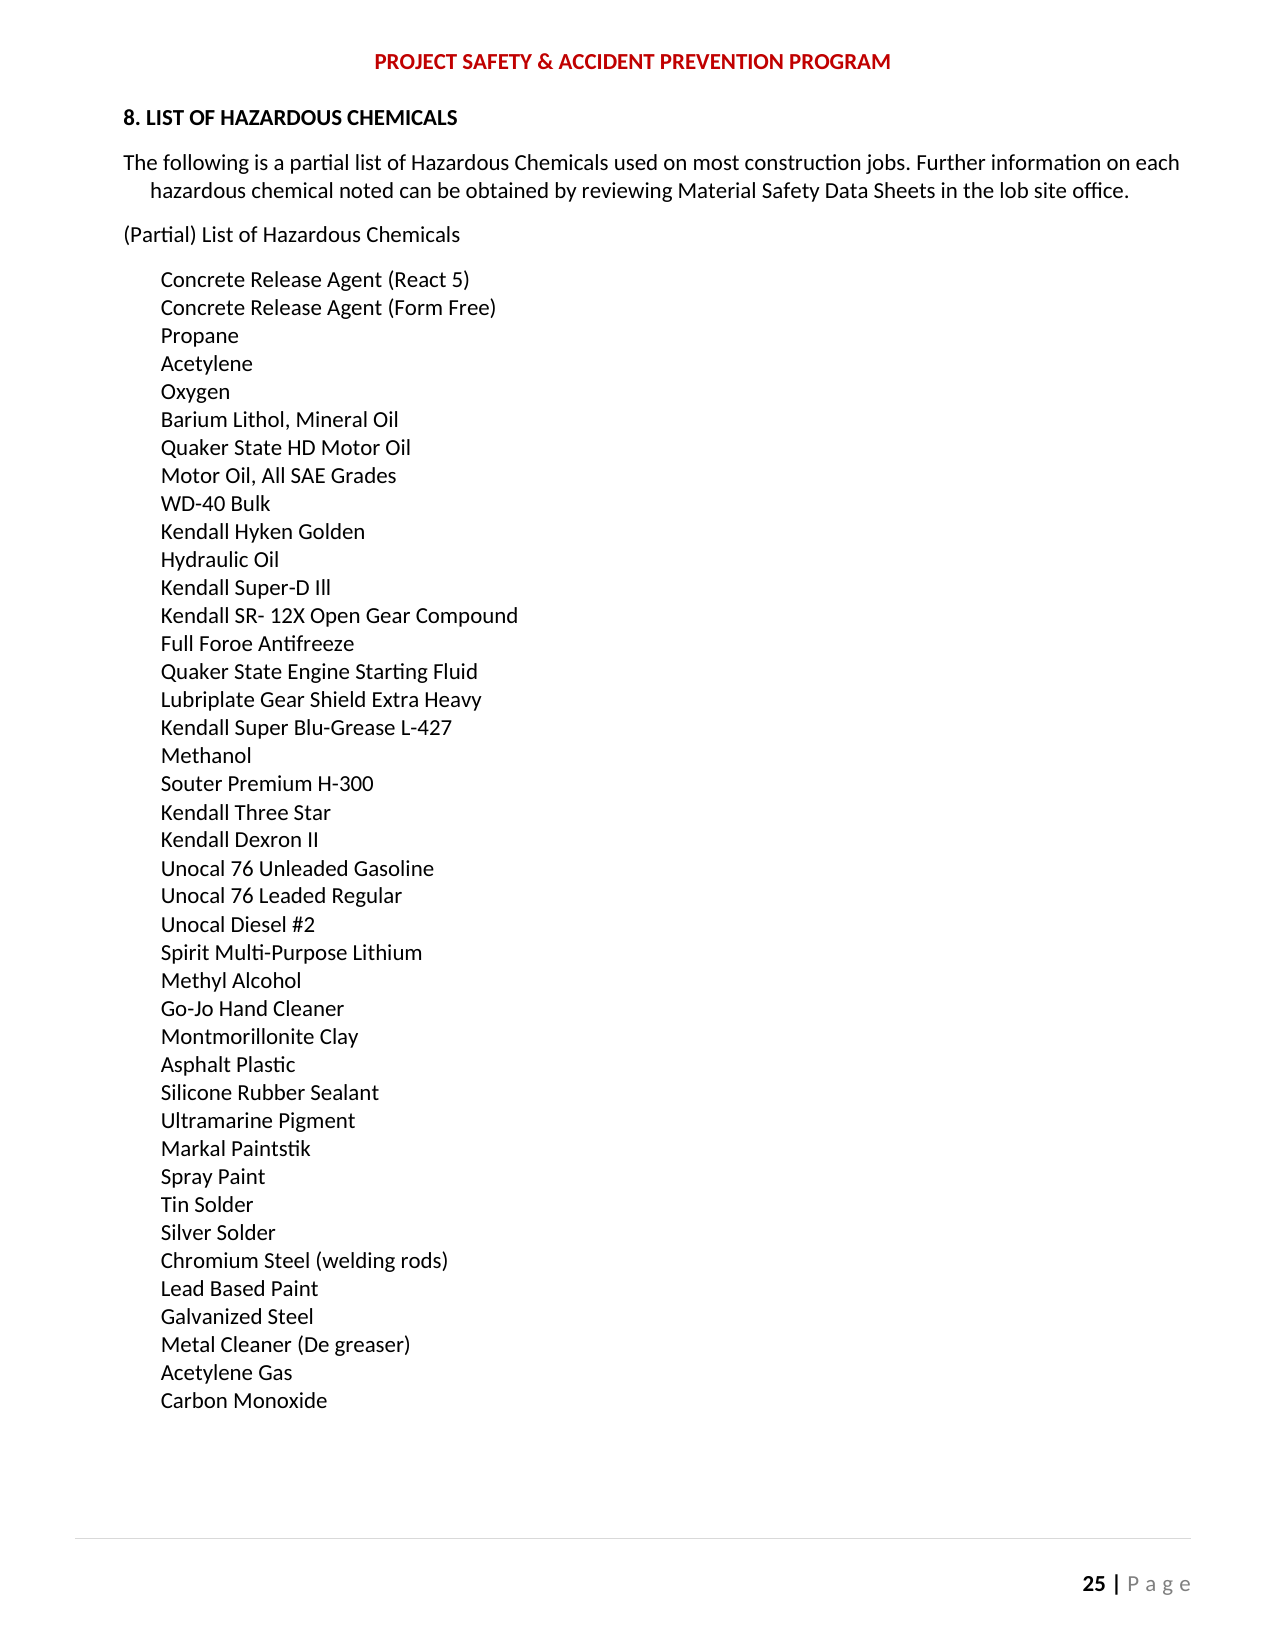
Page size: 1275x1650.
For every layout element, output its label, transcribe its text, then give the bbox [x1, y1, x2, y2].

text WD-40 Bulk [161, 489, 1191, 517]
text Propane [161, 321, 1191, 349]
text Lubriplate Gear Shield Extra Heavy [161, 686, 1191, 713]
text Kendall Super Blu-Grease L-427 [161, 713, 1191, 742]
text Full Foroe Antifreeze [161, 629, 1191, 657]
text Hydraulic Oil [161, 545, 1191, 573]
text Montmorillonite Clay [161, 1022, 1191, 1050]
text Spray Paint [161, 1162, 1191, 1190]
text Methanol [161, 742, 1191, 769]
text Kendall SR- 12X Open Gear Compound [161, 601, 1191, 629]
text Concrete Release Agent (Form Free) [161, 293, 1191, 321]
text Silicone Rubber Sealant [161, 1078, 1191, 1106]
text Kendall Super-D Ill [161, 573, 1191, 601]
text Oxygen [161, 377, 1191, 405]
text Unocal 76 Unleaded Gasoline [161, 854, 1191, 882]
text Kendall Dexron II [161, 826, 1191, 854]
text Quaker State Engine Starting Fluid [161, 657, 1191, 686]
text The following is a partial list of Hazardous Chemicals used on most construction jobs. Further information on each hazardous chemical noted can be obtained by reviewing Material Safety Data Sheets in the lob site office. [123, 148, 1191, 204]
text Galvanized Steel [161, 1302, 1191, 1330]
text (Partial) List of Hazardous Chemicals [123, 221, 1191, 248]
text Ultramarine Pigment [161, 1106, 1191, 1134]
text 8. LIST OF HAZARDOUS CHEMICALS [123, 103, 1191, 131]
text Tin Solder [161, 1190, 1191, 1218]
text Asphalt Plastic [161, 1050, 1191, 1078]
text Markal Paintstik [161, 1134, 1191, 1162]
text Lead Based Paint [161, 1274, 1191, 1302]
text Concrete Release Agent (React 5) [161, 265, 1191, 293]
text Carbon Monoxide [161, 1386, 1191, 1414]
text Spirit Multi-Purpose Lithium [161, 938, 1191, 966]
text Barium Lithol, Mineral Oil [161, 405, 1191, 433]
text Go-Jo Hand Cleaner [161, 994, 1191, 1022]
text Motor Oil, All SAE Grades [161, 461, 1191, 489]
text Souter Premium H-300 [161, 769, 1191, 798]
text Chromium Steel (welding rods) [161, 1246, 1191, 1274]
text Acetylene Gas [161, 1358, 1191, 1386]
text Unocal 76 Leaded Regular [161, 882, 1191, 910]
text Kendall Three Star [161, 798, 1191, 826]
text Unocal Diesel #2 [161, 910, 1191, 938]
text Methyl Alcohol [161, 966, 1191, 994]
text Quaker State HD Motor Oil [161, 433, 1191, 461]
text Kendall Hyken Golden [161, 517, 1191, 545]
text Acetylene [161, 349, 1191, 377]
text Metal Cleaner (De greaser) [161, 1330, 1191, 1358]
text Silver Solder [161, 1218, 1191, 1246]
